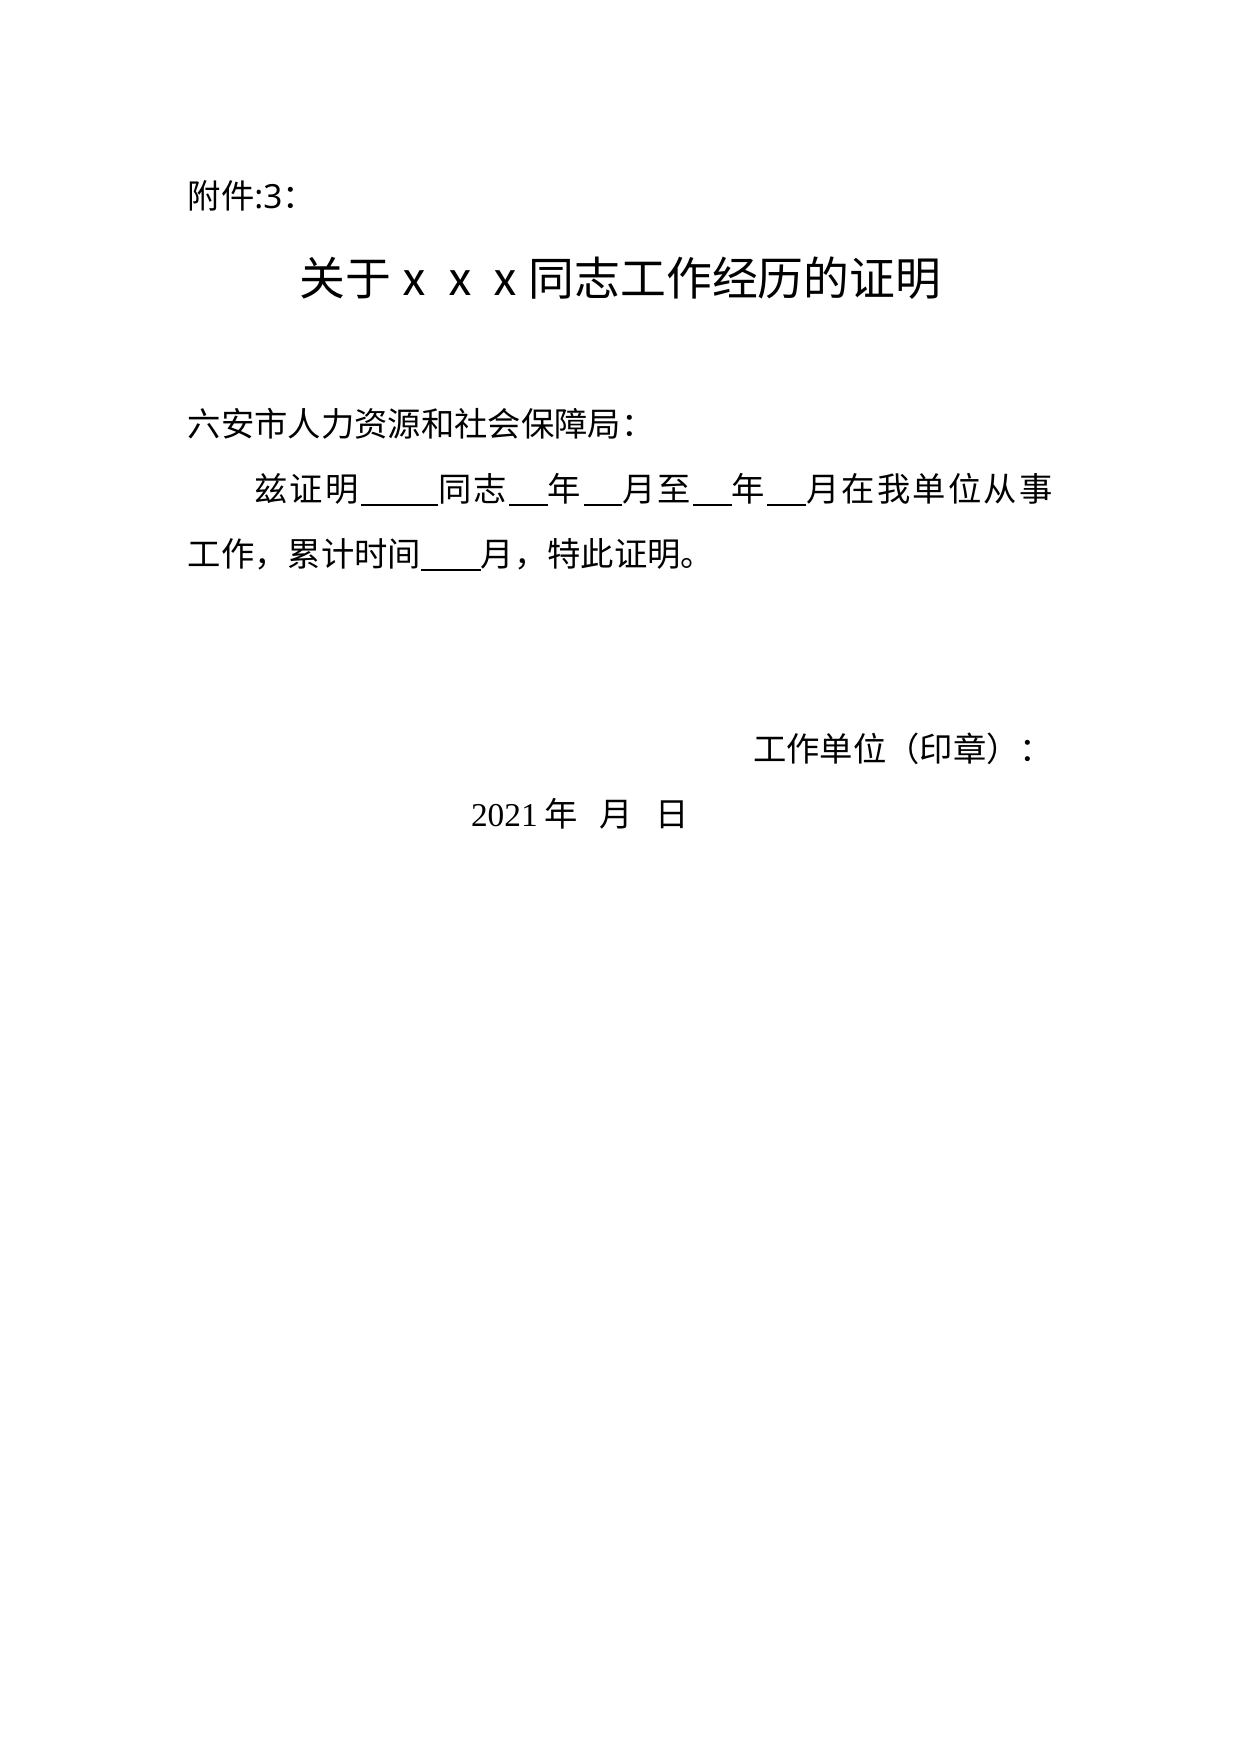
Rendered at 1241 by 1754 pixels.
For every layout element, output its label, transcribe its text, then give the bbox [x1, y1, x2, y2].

text 关于ⅹⅹⅹ同志工作经历的证明 [187, 227, 1053, 324]
text 2021年 月 日 [187, 779, 1053, 844]
text 兹证明 同志 年 月至 年 月在我单位从事 工作，累计时间 月，特此证明。 [187, 454, 1053, 584]
text 附件:3： [187, 162, 1053, 227]
text 六安市人力资源和社会保障局： [187, 389, 1053, 454]
text 工作单位（印章）： [187, 714, 1053, 779]
